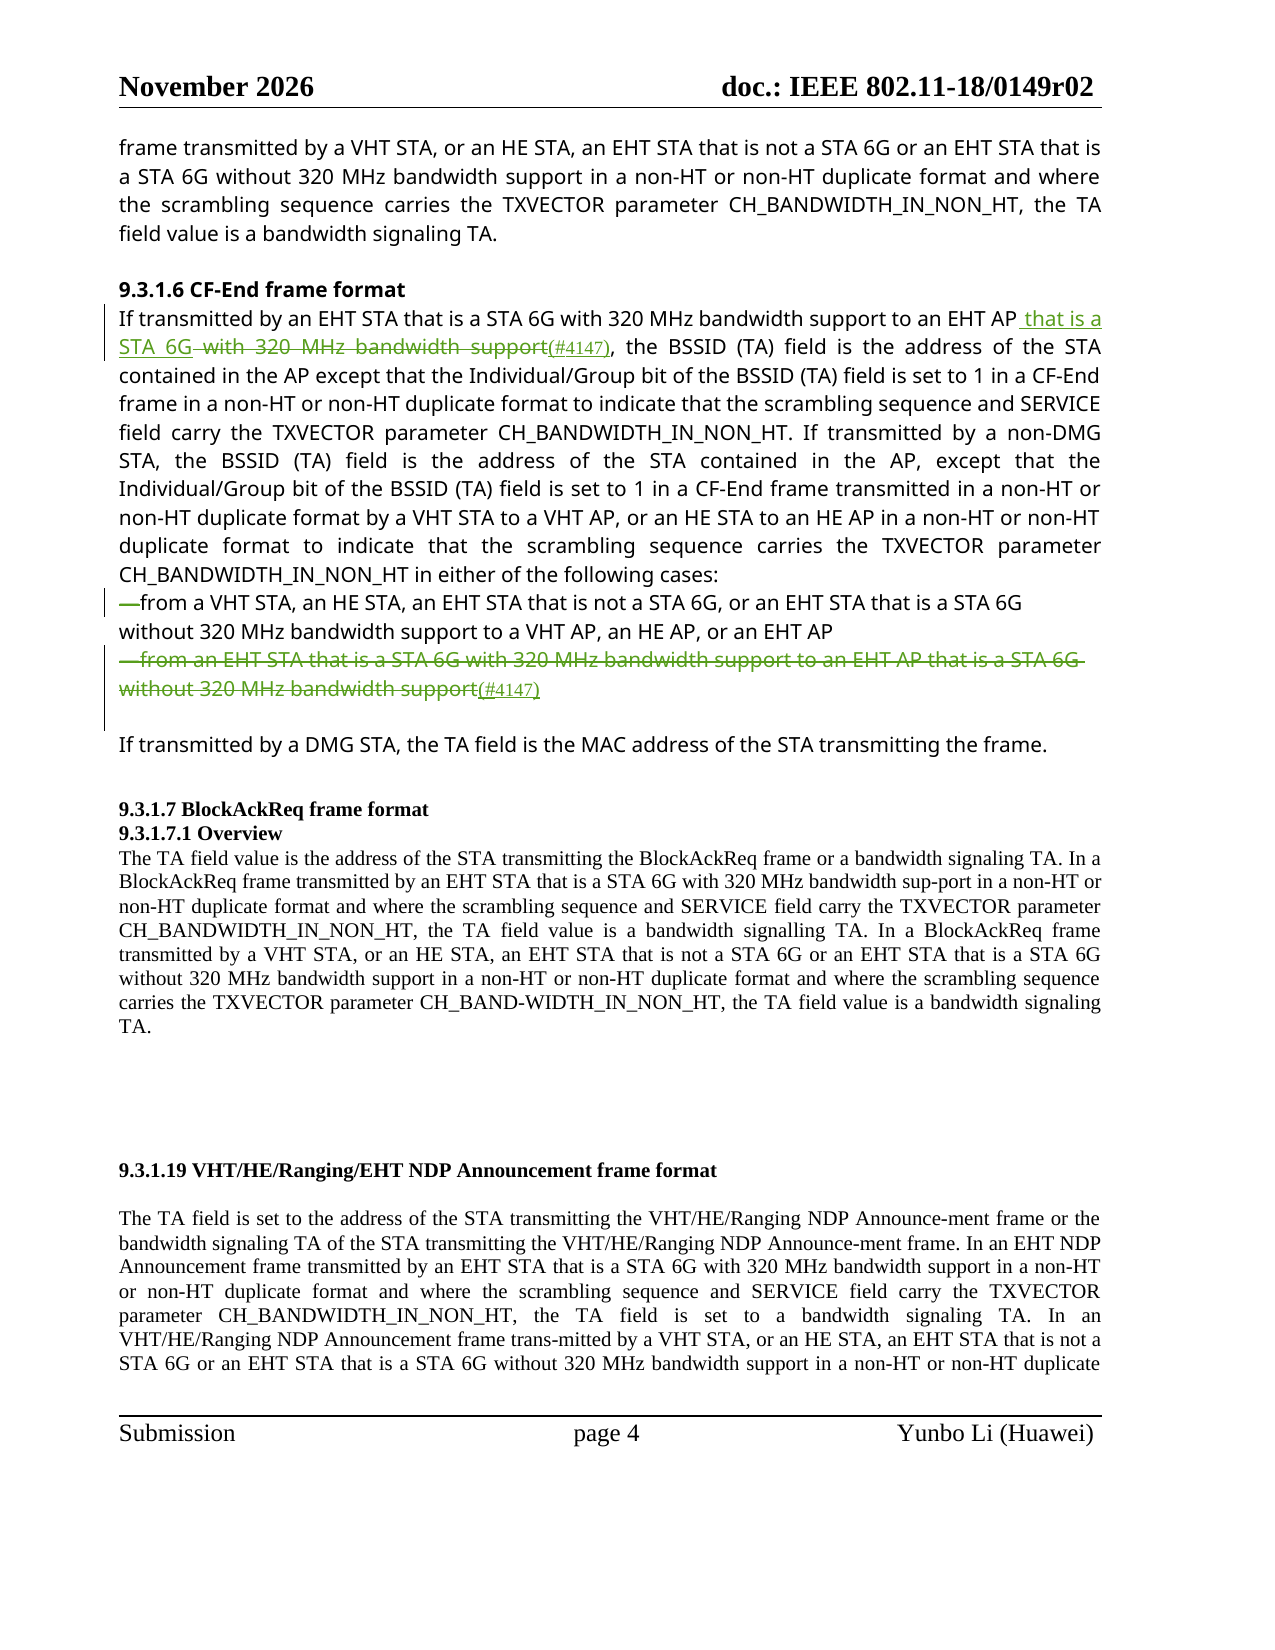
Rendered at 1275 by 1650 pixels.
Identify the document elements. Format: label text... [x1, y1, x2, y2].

text 9.3.1.7 BlockAckReq frame format [119, 797, 1102, 821]
text 9.3.1.19 VHT/HE/Ranging/EHT NDP Announcement frame format [119, 1158, 1102, 1182]
text The TA field value is the address of the STA transmitting the BlockAckReq frame or a bandwidth signaling TA. In a BlockAckReq frame transmitted by an EHT STA that is a STA 6G with 320 MHz bandwidth sup-port in a non-HT or non-HT duplicate format and where the scrambling sequence and SERVICE field carry the TXVECTOR parameter CH_BANDWIDTH_IN_NON_HT, the TA field value is a bandwidth signalling TA. In a BlockAckReq frame transmitted by a VHT STA, or an HE STA, an EHT STA that is not a STA 6G or an EHT STA that is a STA 6G without 320 MHz bandwidth support in a non-HT or non-HT duplicate format and where the scrambling sequence carries the TXVECTOR parameter CH_BAND-WIDTH_IN_NON_HT, the TA field value is a bandwidth signaling TA. [119, 845, 1102, 1038]
text 9.3.1.6 CF-End frame format [119, 276, 1102, 304]
text If transmitted by an EHT STA that is a STA 6G with 320 MHz bandwidth support to an EHT AP, the BSSID (TA) field is the address of the STA contained in the AP except that the Individual/Group bit of the BSSID (TA) field is set to 1 in a CF-End frame in a non-HT or non-HT duplicate format to indicate that the scrambling sequence and SERVICE field carry the TXVECTOR parameter CH_BANDWIDTH_IN_NON_HT. If transmitted by a non-DMG STA, the BSSID (TA) field is the address of the STA contained in the AP, except that the Individual/Group bit of the BSSID (TA) field is set to 1 in a CF-End frame transmitted in a non-HT or non-HT duplicate format by a VHT STA to a VHT AP, or an HE STA to an HE AP in a non-HT or non-HT duplicate format to indicate that the scrambling sequence carries the TXVECTOR parameter CH_BANDWIDTH_IN_NON_HT in either of the following cases: [119, 304, 1102, 588]
text 9.3.1.7.1 Overview [119, 821, 1102, 845]
text from a VHT STA, an HE STA, an EHT STA that is not a STA 6G, or an EHT STA that is a STA 6G without 320 MHz bandwidth support to a VHT AP, an HE AP, or an EHT AP [119, 588, 1102, 645]
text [119, 133, 1102, 247]
text If transmitted by a DMG STA, the TA field is the MAC address of the STA transmitting the frame. [119, 731, 1102, 759]
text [119, 1206, 1102, 1375]
